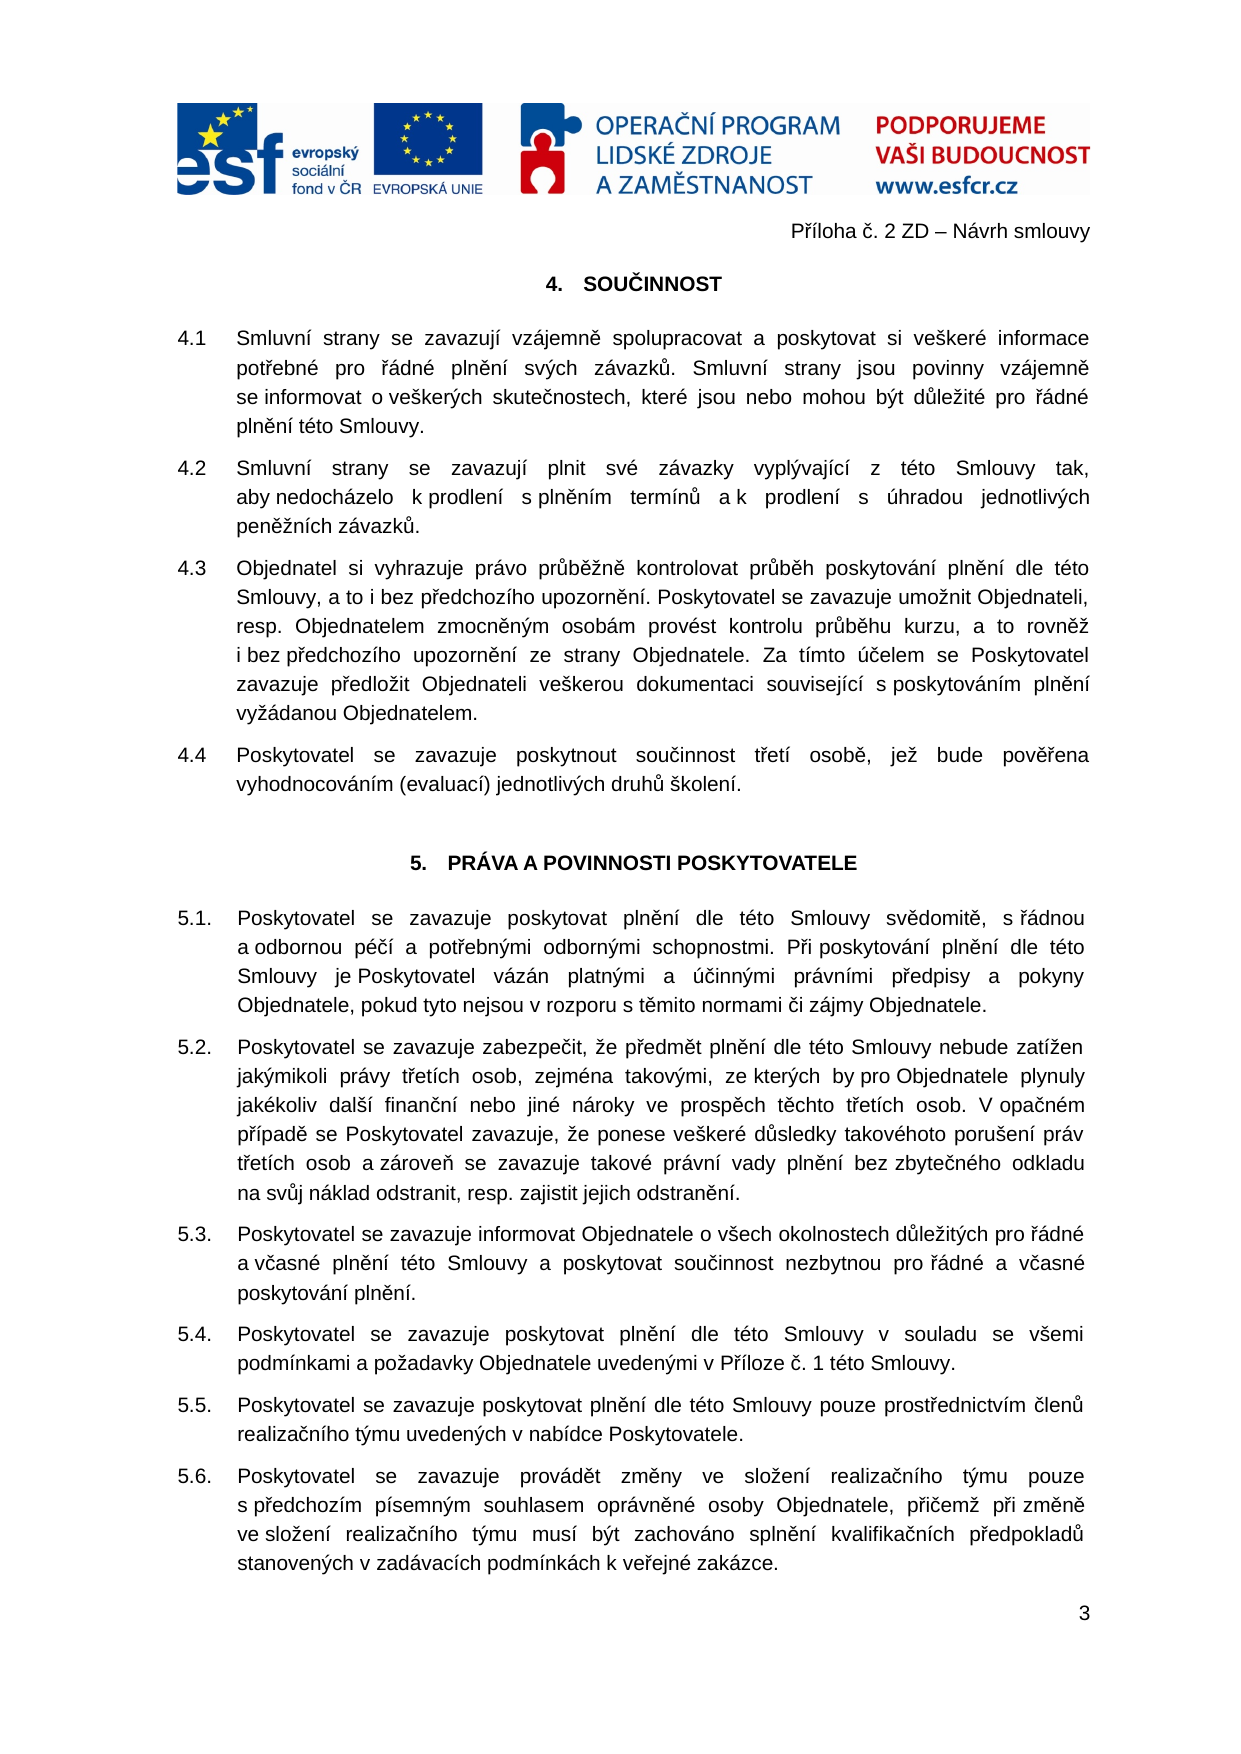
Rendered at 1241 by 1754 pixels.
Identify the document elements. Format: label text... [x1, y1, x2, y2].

list Poskytovatel se zavazuje informovat Objednatele o všech okolnostech důležitých pro řádné a včasné plnění této Smlouvy a poskytovat součinnost nezbytnou pro řádné a včasné poskytování plnění. [177, 1217, 1085, 1304]
list Poskytovatel se zavazuje zabezpečit, že předmět plnění dle této Smlouvy nebude zatížen jakýmikoli právy třetích osob, zejména takovými, ze kterých by pro Objednatele plynuly jakékoliv další finanční nebo jiné nároky ve prospěch těchto třetích osob. V opačném případě se Poskytovatel zavazuje, že ponese veškeré důsledky takovéhoto porušení práv třetích osob a zároveň se zavazuje takové právní vady plnění bez zbytečného odkladu na svůj náklad odstranit, resp. zajistit jejich odstranění. [177, 1029, 1085, 1204]
subtitle Součinnost [177, 267, 1090, 296]
subtitle Objednatel si vyhrazuje právo průběžně kontrolovat průběh poskytování plnění dle této Smlouvy, a to i bez předchozího upozornění. Poskytovatel se zavazuje umožnit Objednateli, resp. Objednatelem zmocněným osobám provést kontrolu průběhu kurzu, a to rovněž i bez předchozího upozornění ze strany Objednatele. Za tímto účelem se Poskytovatel zavazuje předložit Objednateli veškerou dokumentaci související s poskytováním plnění vyžádanou Objednatelem. [177, 550, 1090, 725]
list Poskytovatel se zavazuje provádět změny ve složení realizačního týmu pouze s předchozím písemným souhlasem oprávněné osoby Objednatele, přičemž při změně ve složení realizačního týmu musí být zachováno splnění kvalifikačních předpokladů stanovených v zadávacích podmínkách k veřejné zakázce. [177, 1458, 1085, 1575]
subtitle PRÁVA A POVINNOSTI POSKYTOVATELE [177, 846, 1090, 875]
subtitle Smluvní strany se zavazují vzájemně spolupracovat a poskytovat si veškeré informace potřebné pro řádné plnění svých závazků. Smluvní strany jsou povinny vzájemně se informovat o veškerých skutečnostech, které jsou nebo mohou být důležité pro řádné plnění této Smlouvy. [177, 321, 1090, 438]
picture [177, 103, 1091, 195]
list Poskytovatel se zavazuje poskytovat plnění dle této Smlouvy v souladu se všemi podmínkami a požadavky Objednatele uvedenými v Příloze č. 1 této Smlouvy. [177, 1317, 1085, 1375]
list Poskytovatel se zavazuje poskytovat plnění dle této Smlouvy pouze prostřednictvím členů realizačního týmu uvedených v nabídce Poskytovatele. [177, 1388, 1085, 1446]
list Poskytovatel se zavazuje poskytovat plnění dle této Smlouvy svědomitě, s řádnou a odbornou péčí a potřebnými odbornými schopnostmi. Při poskytování plnění dle této Smlouvy je Poskytovatel vázán platnými a účinnými právními předpisy a pokyny Objednatele, pokud tyto nejsou v rozporu s těmito normami či zájmy Objednatele. [177, 900, 1085, 1017]
subtitle Smluvní strany se zavazují plnit své závazky vyplývající z této Smlouvy tak, aby nedocházelo k prodlení s plněním termínů a k prodlení s úhradou jednotlivých peněžních závazků. [177, 450, 1090, 538]
subtitle Poskytovatel se zavazuje poskytnout součinnost třetí osobě, jež bude pověřena vyhodnocováním (evaluací) jednotlivých druhů školení. [177, 738, 1090, 796]
